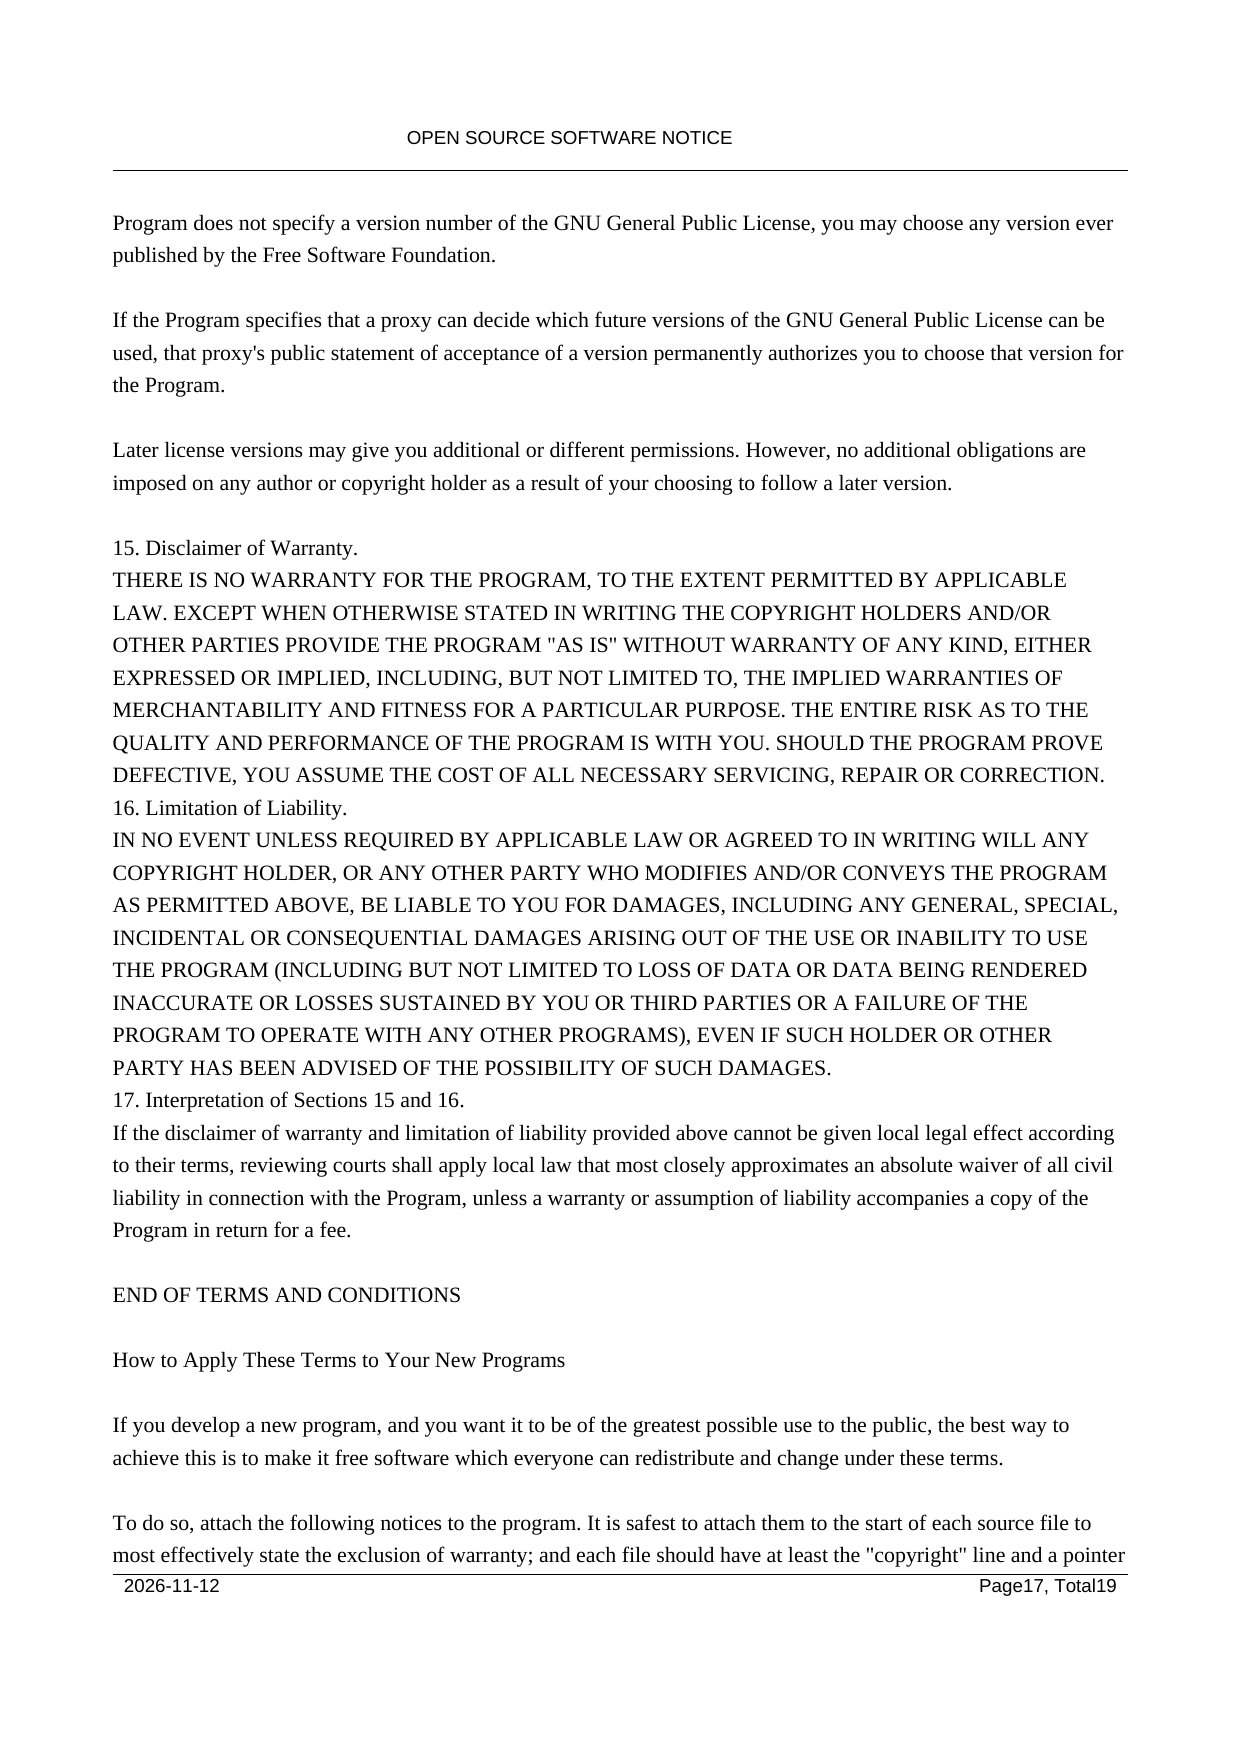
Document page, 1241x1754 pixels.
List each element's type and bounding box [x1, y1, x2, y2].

text [112, 206, 1128, 1571]
